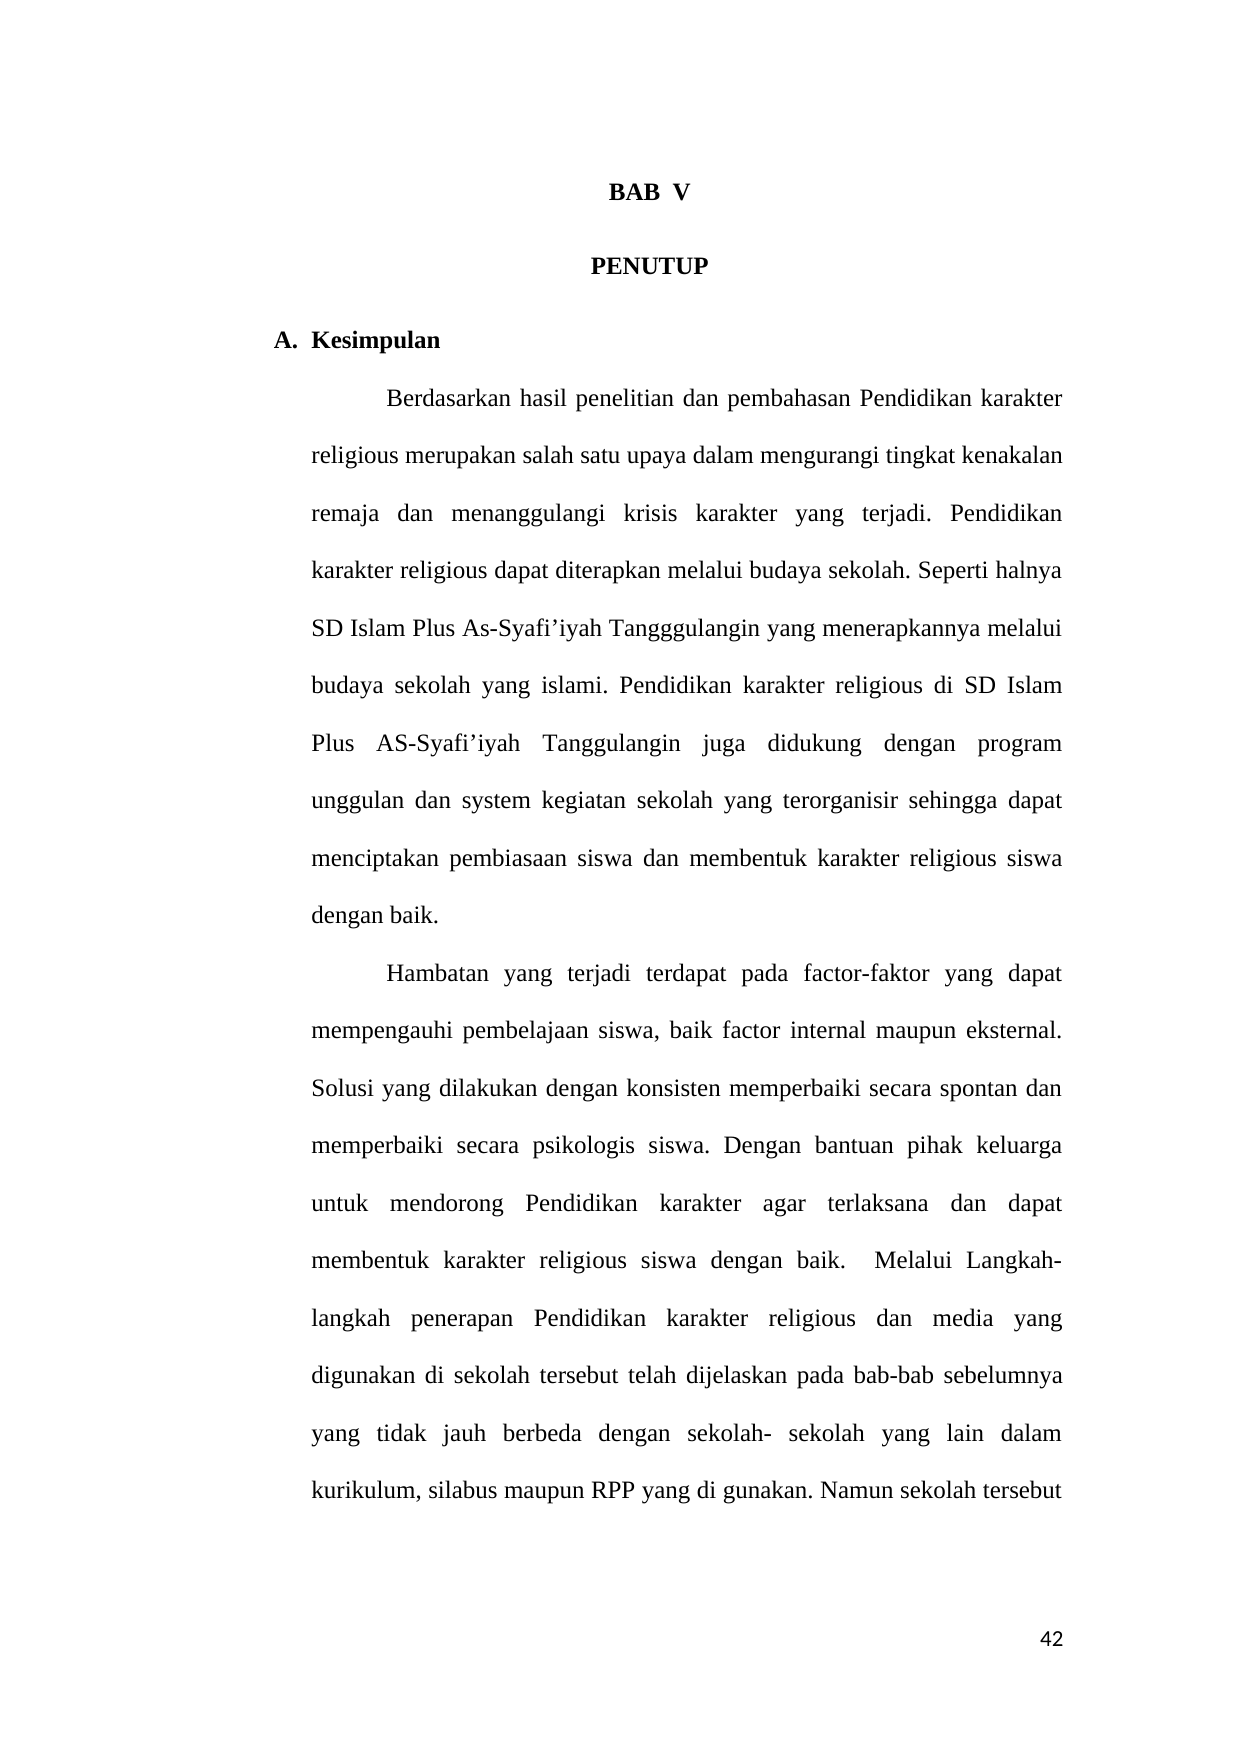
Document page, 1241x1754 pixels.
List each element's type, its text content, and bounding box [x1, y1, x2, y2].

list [311, 958, 1063, 1504]
list Kesimpulan [274, 326, 1063, 354]
text BAB V [236, 177, 1063, 206]
text PENUTUP [236, 251, 1063, 280]
list Berdasarkan hasil penelitian dan pembahasan Pendidikan karakter religious merupakan salah satu upaya dalam mengurangi tingkat kenakalan remaja dan menanggulangi krisis karakter yang terjadi. Pendidikan karakter religious dapat diterapkan melalui budaya sekolah. Seperti halnya SD Islam Plus As-Syafi’iyah Tangggulangin yang menerapkannya melalui budaya sekolah yang islami. Pendidikan karakter religious di SD Islam Plus AS-Syafi’iyah Tanggulangin juga didukung dengan program unggulan dan system kegiatan sekolah yang terorganisir sehingga dapat menciptakan pembiasaan siswa dan membentuk karakter religious siswa dengan baik. [311, 383, 1063, 929]
